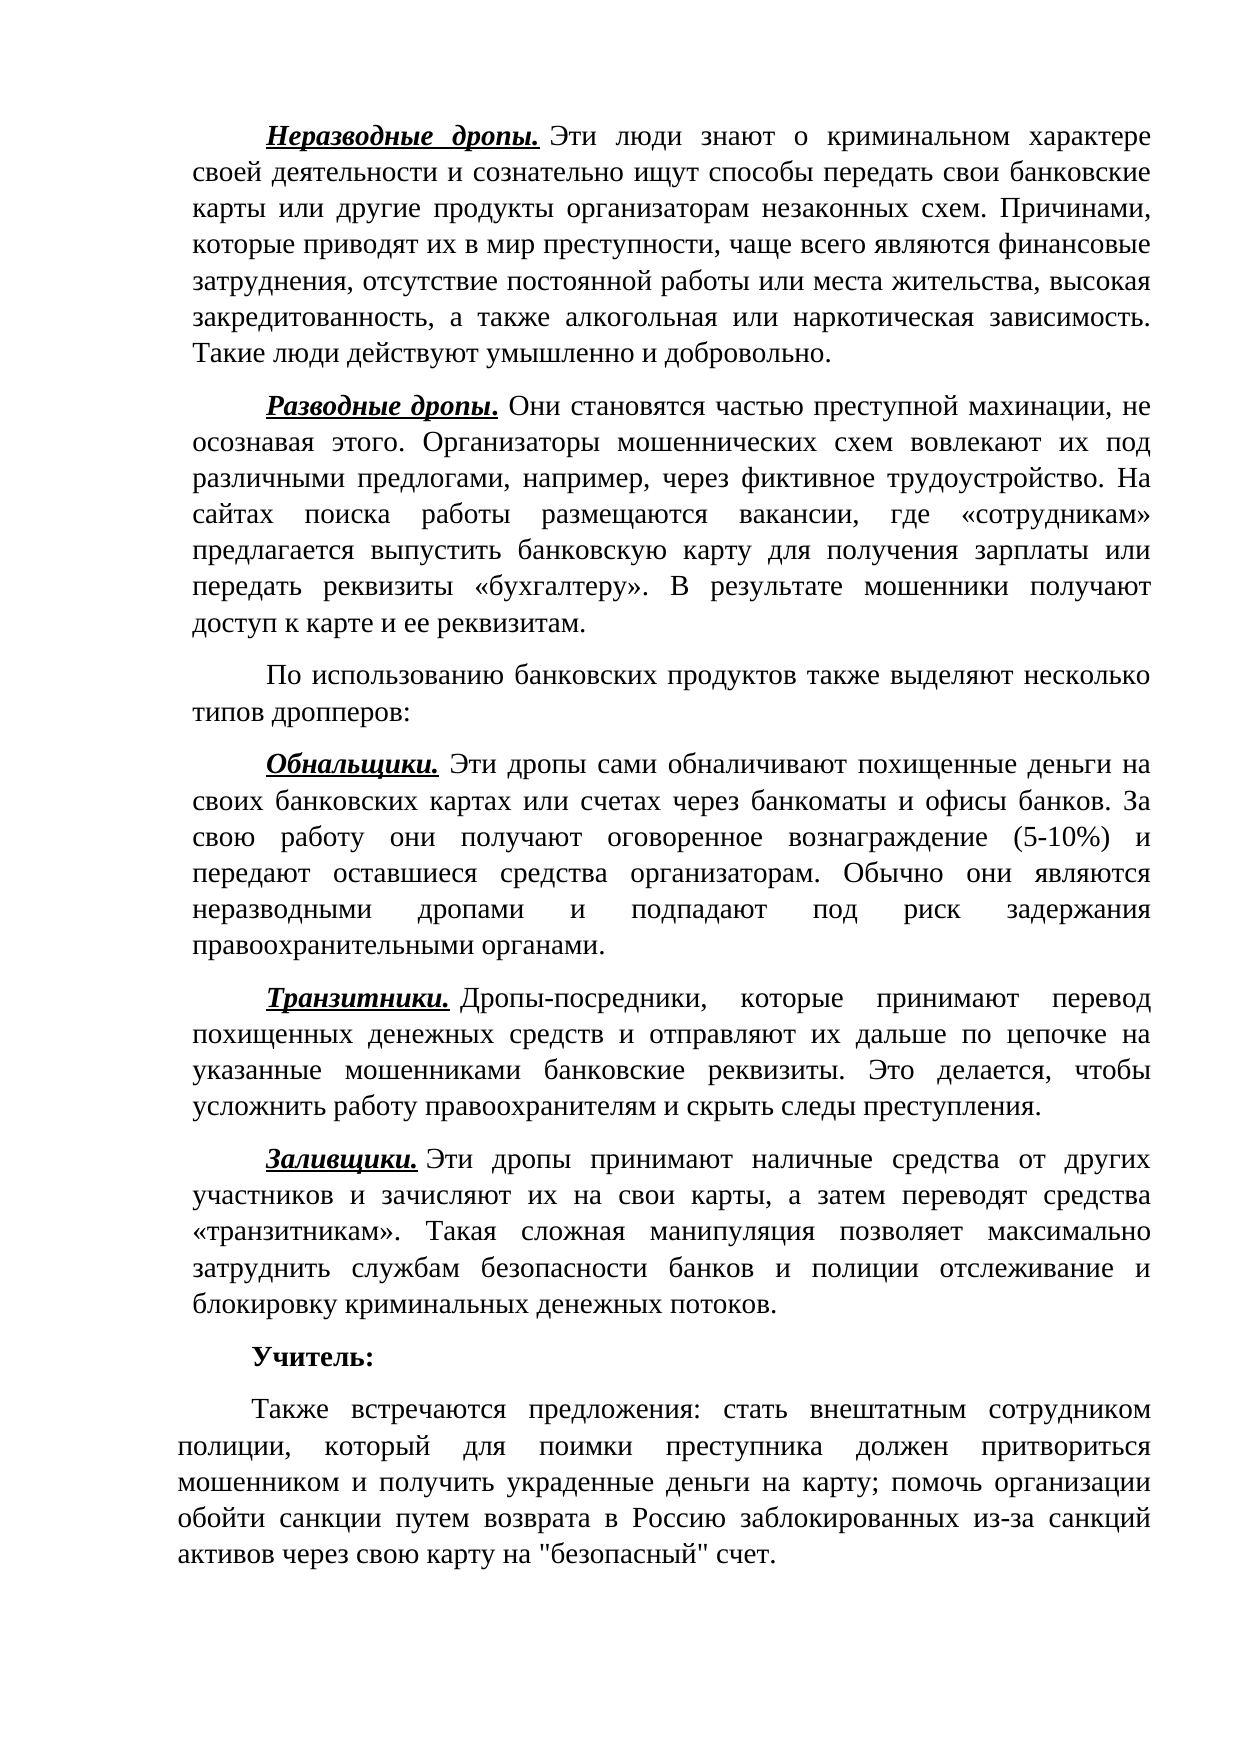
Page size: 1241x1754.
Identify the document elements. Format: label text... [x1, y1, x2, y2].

text Также встречаются предложения: стать внештатным сотрудником полиции, который для поимки преступника должен притвориться мошенником и получить украденные деньги на карту; помочь организации обойти санкции путем возврата в Россию заблокированных из-за санкций активов через свою карту на "безопасный" счет. [177, 1391, 1152, 1569]
text По использованию банковских продуктов также выделяют несколько типов дропперов: [192, 657, 1152, 727]
text Транзитники. Дропы-посредники, которые принимают перевод похищенных денежных средств и отправляют их дальше по цепочке на указанные мошенниками банковские реквизиты. Это делается, чтобы усложнить работу правоохранителям и скрыть следы преступления. [192, 980, 1152, 1122]
text Заливщики. Эти дропы принимают наличные средства от других участников и зачисляют их на свои карты, а затем переводят средства «транзитникам». Такая сложная манипуляция позволяет максимально затруднить службам безопасности банков и полиции отслеживание и блокировку криминальных денежных потоков. [192, 1141, 1152, 1319]
text Обнальщики. Эти дропы сами обналичивают похищенные деньги на своих банковских картах или счетах через банкоматы и офисы банков. За свою работу они получают оговоренное вознаграждение (5-10%) и передают оставшиеся средства организаторам. Обычно они являются неразводными дропами и подпадают под риск задержания правоохранительными органами. [192, 746, 1152, 961]
text Учитель: [177, 1339, 1152, 1372]
text Неразводные дропы. Эти люди знают о криминальном характере своей деятельности и сознательно ищут способы передать свои банковские карты или другие продукты организаторам незаконных схем. Причинами, которые приводят их в мир преступности, чаще всего являются финансовые затруднения, отсутствие постоянной работы или места жительства, высокая закредитованность, а также алкогольная или наркотическая зависимость. Такие люди действуют умышленно и добровольно. [192, 118, 1152, 368]
text Разводные дропы. Они становятся частью преступной махинации, не осознавая этого. Организаторы мошеннических схем вовлекают их под различными предлогами, например, через фиктивное трудоустройство. На сайтах поиска работы размещаются вакансии, где «сотрудникам» предлагается выпустить банковскую карту для получения зарплаты или передать реквизиты «бухгалтеру». В результате мошенники получают доступ к карте и ее реквизитам. [192, 388, 1152, 638]
